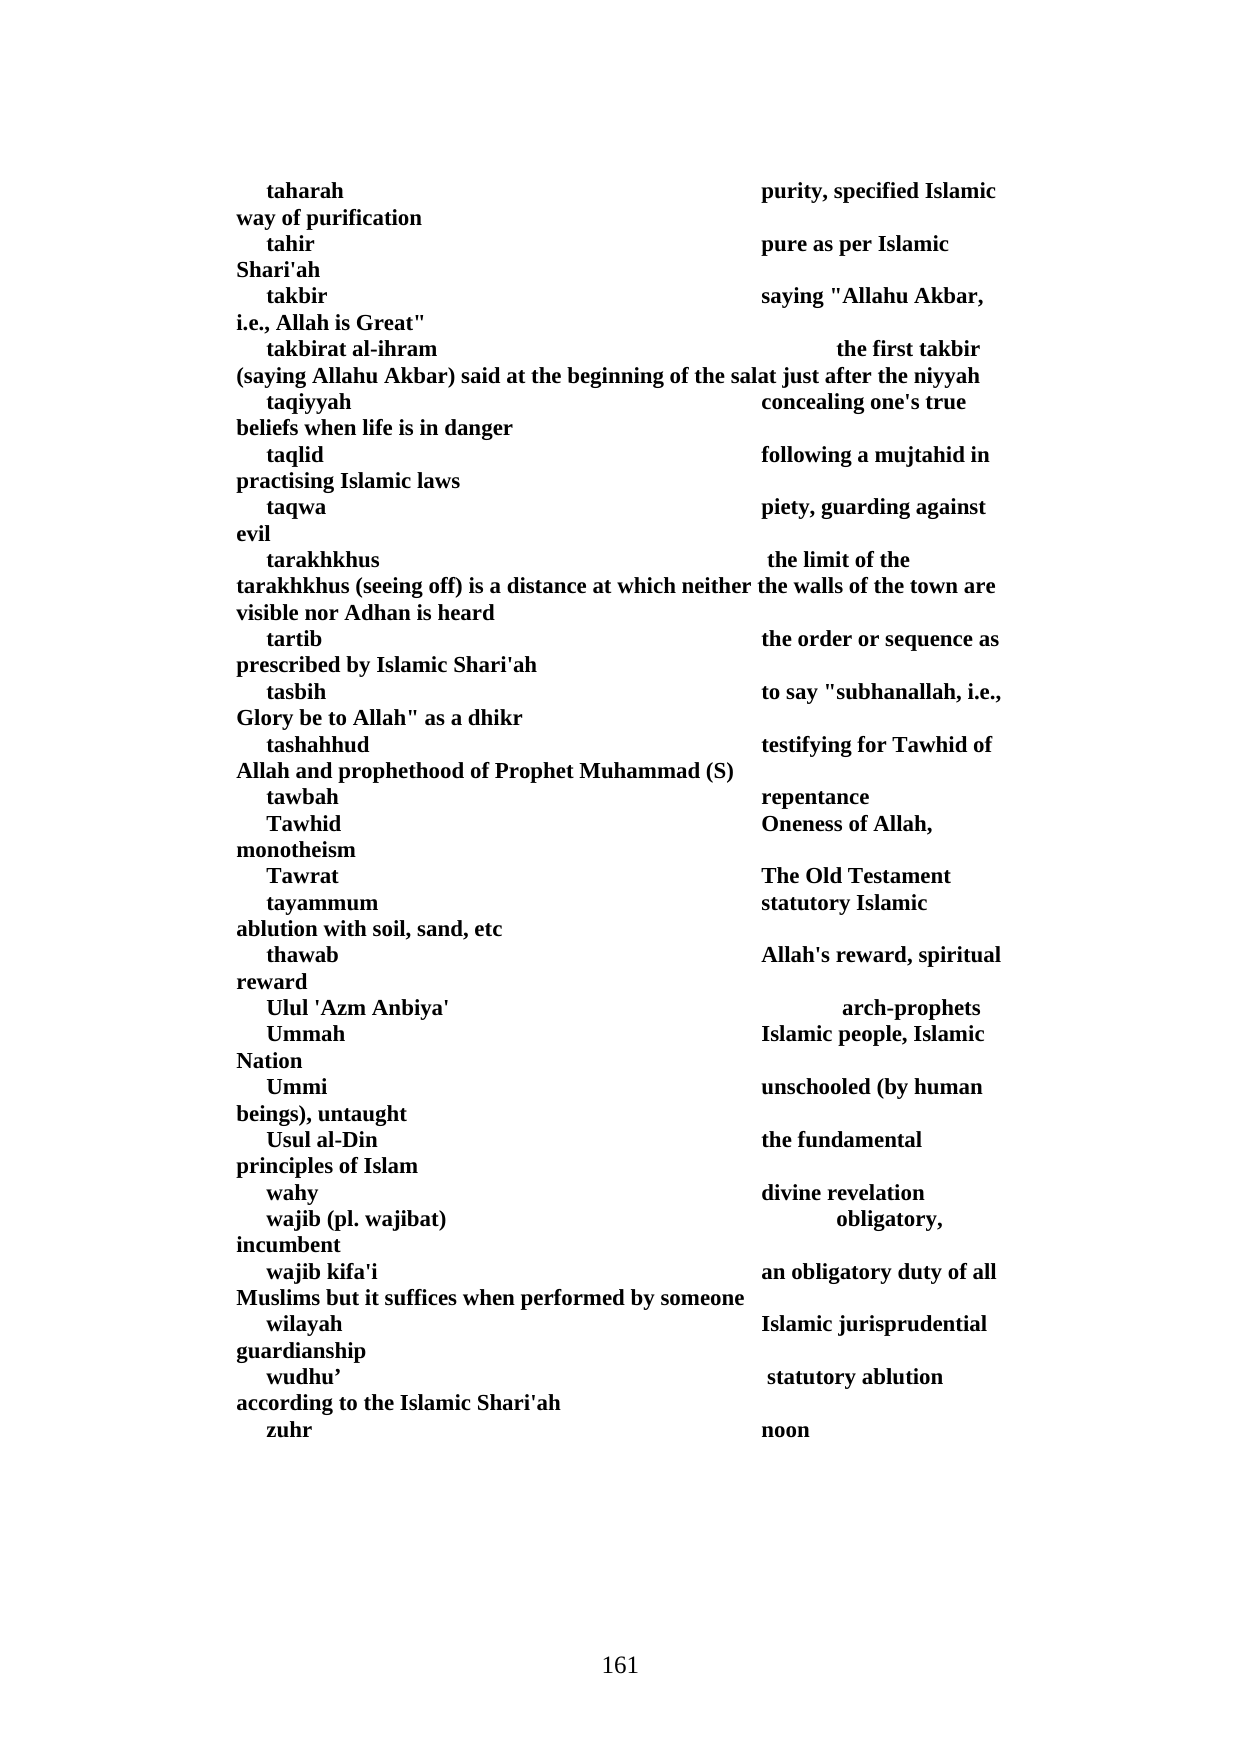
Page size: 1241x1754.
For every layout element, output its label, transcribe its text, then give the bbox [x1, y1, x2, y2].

text Ummi unschooled (by human beings), untaught [236, 1073, 1004, 1126]
text taharah purity, specified Islamic way of purification [236, 177, 1004, 230]
text taqwa piety, guarding against evil [236, 493, 1004, 546]
text tashahhud testifying for Tawhid of Allah and prophethood of Prophet Muhammad (S) [236, 731, 1004, 783]
text thawab Allah's reward, spiritual reward [236, 941, 1004, 994]
text wilayah Islamic jurisprudential guardianship [236, 1310, 1004, 1363]
text takbirat al-ihram the first takbir (saying Allahu Akbar) said at the beginning of the salat just after the niyyah [236, 335, 1004, 388]
text tartib the order or sequence as prescribed by Islamic Shari'ah [236, 625, 1004, 678]
text Tawhid Oneness of Allah, monotheism [236, 810, 1004, 862]
text tasbih to say "subhanallah, i.e., Glory be to Allah" as a dhikr [236, 678, 1004, 731]
text zuhr noon [236, 1416, 1004, 1442]
text tahir pure as per Islamic Shari'ah [236, 230, 1004, 283]
text wajib (pl. wajibat) obligatory, incumbent [236, 1205, 1004, 1258]
text Usul al-Din the fundamental principles of Islam [236, 1126, 1004, 1179]
text Ulul 'Azm Anbiya' arch-prophets [236, 994, 1004, 1021]
text wahy divine revelation [236, 1179, 1004, 1205]
text taqlid following a mujtahid in practising Islamic laws [236, 441, 1004, 493]
text Tawrat The Old Testament [236, 862, 1004, 889]
text takbir saying "Allahu Akbar, i.e., Allah is Great" [236, 283, 1004, 335]
text tawbah repentance [236, 783, 1004, 810]
text tayammum statutory Islamic ablution with soil, sand, etc [236, 889, 1004, 941]
text taqiyyah concealing one's true beliefs when life is in danger [236, 388, 1004, 441]
text tarakhkhus the limit of the tarakhkhus (seeing off) is a distance at which neither the walls of the town are visible nor Adhan is heard [236, 546, 1004, 625]
text wajib kifa'i an obligatory duty of all Muslims but it suffices when performed by someone [236, 1258, 1004, 1310]
text Ummah Islamic people, Islamic Nation [236, 1021, 1004, 1073]
text wudhu’ statutory ablution according to the Islamic Shari'ah [236, 1363, 1004, 1416]
